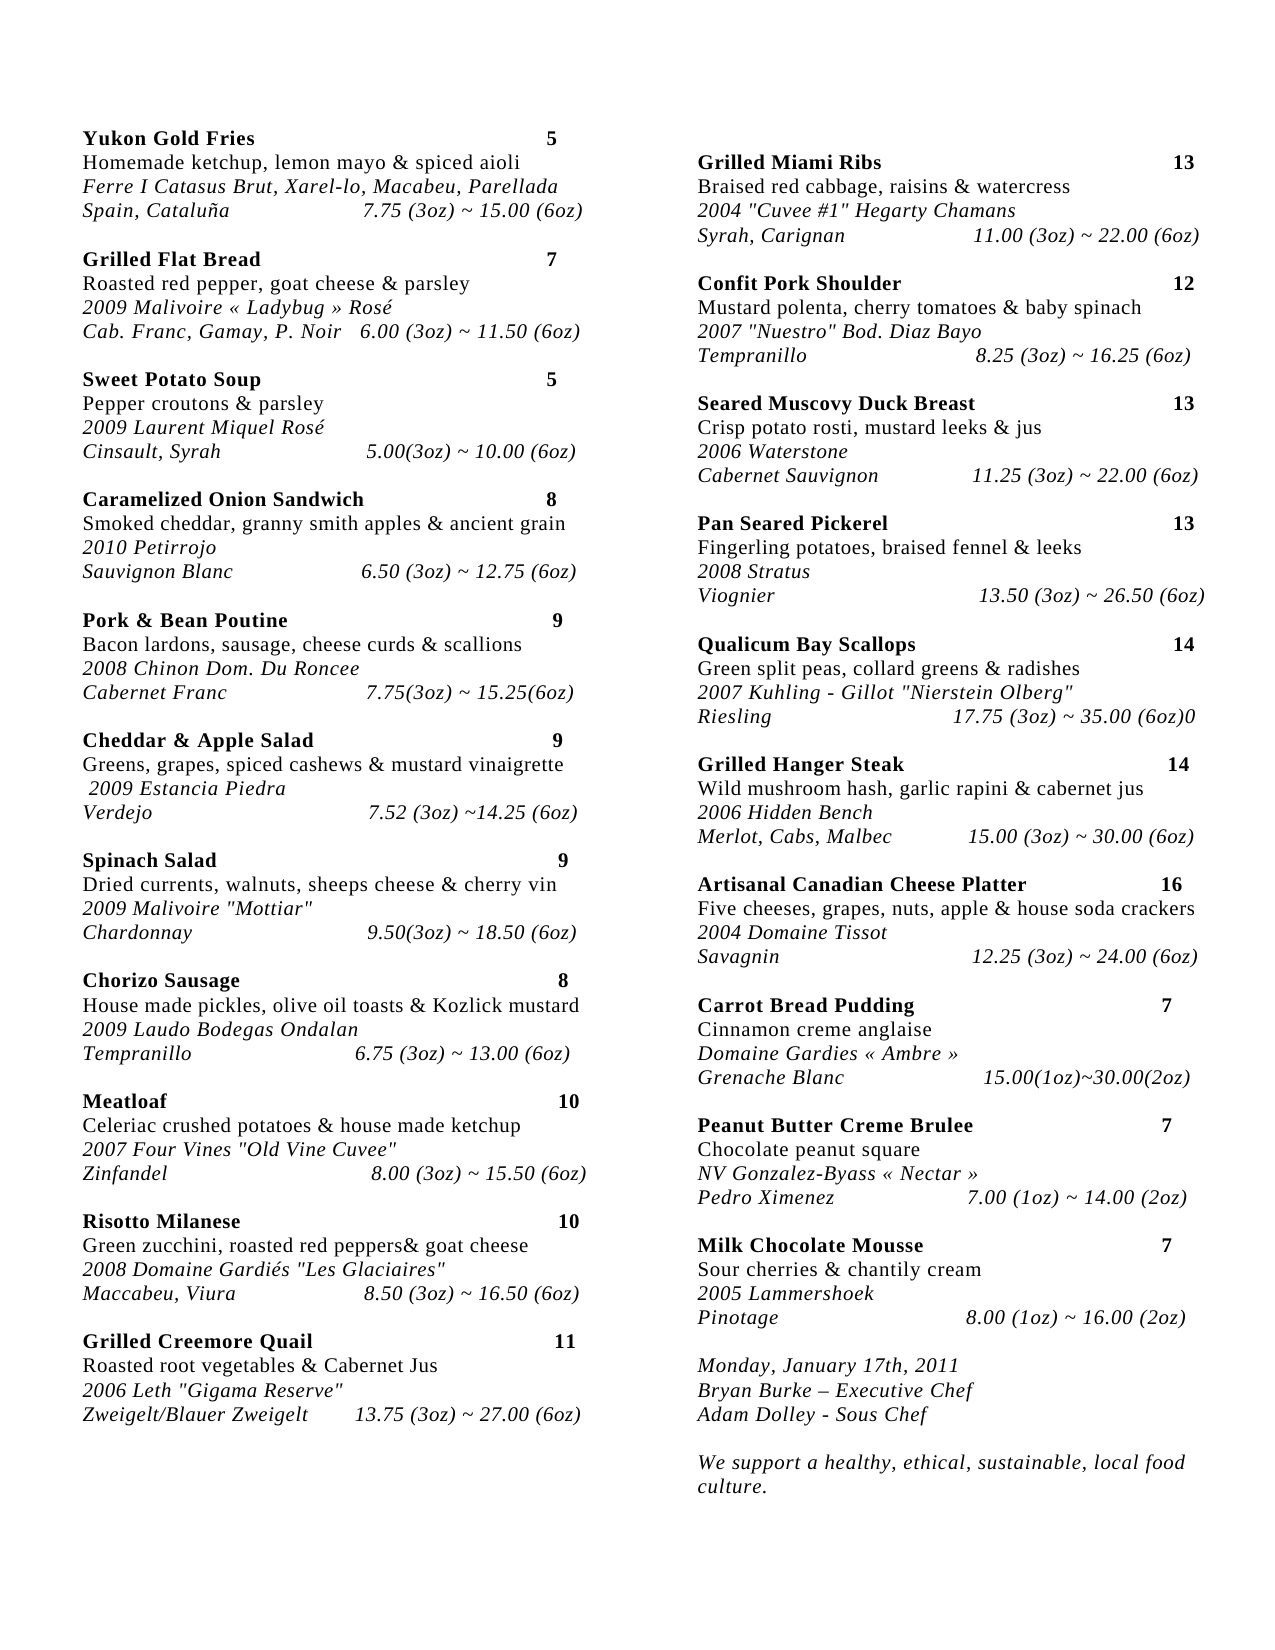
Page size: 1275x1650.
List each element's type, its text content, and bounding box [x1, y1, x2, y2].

text Cinnamon creme anglaise [697, 1017, 1209, 1041]
text Braised red cabbage, raisins & watercress [697, 174, 1237, 198]
text Green split peas, collard greens & radishes [697, 656, 1237, 680]
text Cinsault, Syrah 5.00(3oz) ~ 10.00 (6oz) [82, 439, 622, 463]
text Roasted red pepper, goat cheese & parsley [82, 271, 594, 295]
text Milk Chocolate Mousse 7 [697, 1233, 1209, 1257]
text Roasted root vegetables & Cabernet Jus [82, 1353, 622, 1377]
text House made pickles, olive oil toasts & Kozlick mustard [82, 992, 622, 1017]
text Chardonnay 9.50(3oz) ~ 18.50 (6oz) [82, 920, 622, 944]
text Pan Seared Pickerel 13 [697, 511, 1237, 535]
text Pedro Ximenez 7.00 (1oz) ~ 14.00 (2oz) [697, 1185, 1209, 1209]
text Homemade ketchup, lemon mayo & spiced aioli [82, 150, 594, 174]
text Domaine Gardies « Ambre » [697, 1041, 1209, 1065]
text NV Gonzalez-Byass « Nectar » [697, 1161, 1209, 1185]
text Mustard polenta, cherry tomatoes & baby spinach [697, 295, 1237, 319]
text Cheddar & Apple Salad 9 [82, 728, 594, 752]
text 2010 Petirrojo [82, 535, 594, 559]
text Green zucchini, roasted red peppers& goat cheese [82, 1233, 622, 1257]
text Cab. Franc, Gamay, P. Noir 6.00 (3oz) ~ 11.50 (6oz) [82, 319, 594, 343]
text Grilled Hanger Steak 14 [697, 752, 1209, 776]
text Sour cherries & chantily cream [697, 1257, 1209, 1281]
text Grilled Creemore Quail 11 [82, 1329, 594, 1353]
text Smoked cheddar, granny smith apples & ancient grain [82, 511, 622, 535]
text 2008 Chinon Dom. Du Roncee [82, 656, 594, 680]
text Pinotage 8.00 (1oz) ~ 16.00 (2oz) [697, 1305, 1209, 1329]
text 2009 Malivoire "Mottiar" [82, 896, 622, 920]
text Ferre I Catasus Brut, Xarel-lo, Macabeu, Parellada [82, 174, 594, 198]
text Grilled Ribs 13 [697, 150, 1237, 174]
text Carrot Bread Pudding 7 [697, 992, 1209, 1017]
text Peanut Butter Creme Brulee 7 [697, 1113, 1209, 1137]
text 2006 Leth "Gigama Reserve" Zweigelt/Blauer Zweigelt 13.75 (3oz) ~ 27.00 (6oz) [82, 1377, 622, 1426]
text 2005 Lammershoek [697, 1281, 1209, 1305]
text Pork & Bean Poutine 9 [82, 607, 594, 632]
text Risotto Milanese 10 [82, 1209, 622, 1233]
text Crisp potato rosti, mustard leeks & jus [697, 415, 1237, 439]
text Caramelized Onion Sandwich 8 [82, 487, 622, 511]
text 2006 Waterstone Cabernet Sauvignon 11.25 (3oz) ~ 22.00 (6oz) [697, 439, 1237, 487]
text Grilled Flat Bread 7 [82, 247, 594, 271]
text 2004 "Cuvee #1" Hegarty Chamans Syrah, Carignan 11.00 (3oz) ~ 22.00 (6oz) [697, 198, 1237, 247]
text 2009 Laudo Bodegas Ondalan [82, 1017, 594, 1041]
text Cabernet Franc 7.75(3oz) ~ 15.25(6oz) [82, 680, 594, 704]
text 2008 Stratus Viognier 13.50 (3oz) ~ 26.50 (6oz) [697, 559, 1237, 607]
text Sauvignon Blanc 6.50 (3oz) ~ 12.75 (6oz) [82, 559, 622, 583]
text Sweet Potato Soup 5 [82, 367, 594, 391]
text Dried currents, walnuts, sheeps cheese & cherry vin [82, 872, 594, 896]
text Pepper croutons & parsley [82, 391, 594, 415]
text Verdejo 7.52 (3oz) ~14.25 (6oz) [82, 800, 622, 824]
text Celeriac crushed potatoes & house made ketchup [82, 1113, 622, 1137]
text 2009 Estancia Piedra [82, 776, 594, 800]
text Bacon lardons, sausage, cheese curds & scallions [82, 632, 622, 656]
text 2007 "Nuestro" Bod. Diaz Bayo Tempranillo 8.25 (3oz) ~ 16.25 (6oz) [697, 319, 1237, 367]
text 2008 Domaine Gardiés "Les Glaciaires" Maccabeu, Viura 8.50 (3oz) ~ 16.50 (6oz) [82, 1257, 622, 1305]
text Fingerling potatoes, braised fennel & leeks [697, 535, 1237, 559]
text We support a healthy, ethical, sustainable, local food culture. [697, 1450, 1209, 1498]
text Artisanal Canadian Cheese Platter 16 [697, 872, 1237, 896]
text 2009 Laurent Miquel Rosé [82, 415, 594, 439]
text 2007 Kuhling - Gillot "Nierstein Olberg" Riesling 17.75 (3oz) ~ 35.00 (6oz)0 [697, 680, 1209, 728]
text Adam Dolley - Sous Chef [697, 1402, 1209, 1426]
text Tempranillo 6.75 (3oz) ~ 13.00 (6oz) [82, 1041, 622, 1065]
text Scallops 14 [697, 632, 1237, 656]
text Wild mushroom hash, garlic rapini & cabernet jus [697, 776, 1237, 800]
text Chocolate peanut square [697, 1137, 1209, 1161]
text Five cheeses, grapes, nuts, apple & house soda crackers 2004 Domaine Tissot Savagnin 12.25 (3oz) ~ 24.00 (6oz) [697, 896, 1237, 968]
text 2006 Hidden Bench Merlot, Cabs, Malbec 15.00 (3oz) ~ 30.00 (6oz) [697, 800, 1237, 848]
text Yukon Gold Fries 5 [82, 126, 594, 150]
text Meatloaf 10 [82, 1089, 622, 1113]
text Grenache Blanc 15.00(1oz)~30.00(2oz) [697, 1065, 1209, 1089]
text Spinach Salad 9 [82, 848, 622, 872]
text Monday, January 17th, 2011 Bryan Burke – Executive Chef [697, 1353, 1209, 1402]
text 2007 Four Vines "Old Vine Cuvee" Zinfandel 8.00 (3oz) ~ 15.50 (6oz) [82, 1137, 622, 1185]
text Confit Pork Shoulder 12 [697, 271, 1237, 295]
text Chorizo Sausage 8 [82, 968, 622, 992]
text 2009 Malivoire « Ladybug » Rosé [82, 295, 594, 319]
text Greens, grapes, spiced cashews & mustard vinaigrette [82, 752, 622, 776]
text Seared Duck Breast 13 [697, 391, 1237, 415]
text Spain, Cataluña 7.75 (3oz) ~ 15.00 (6oz) [82, 198, 594, 222]
